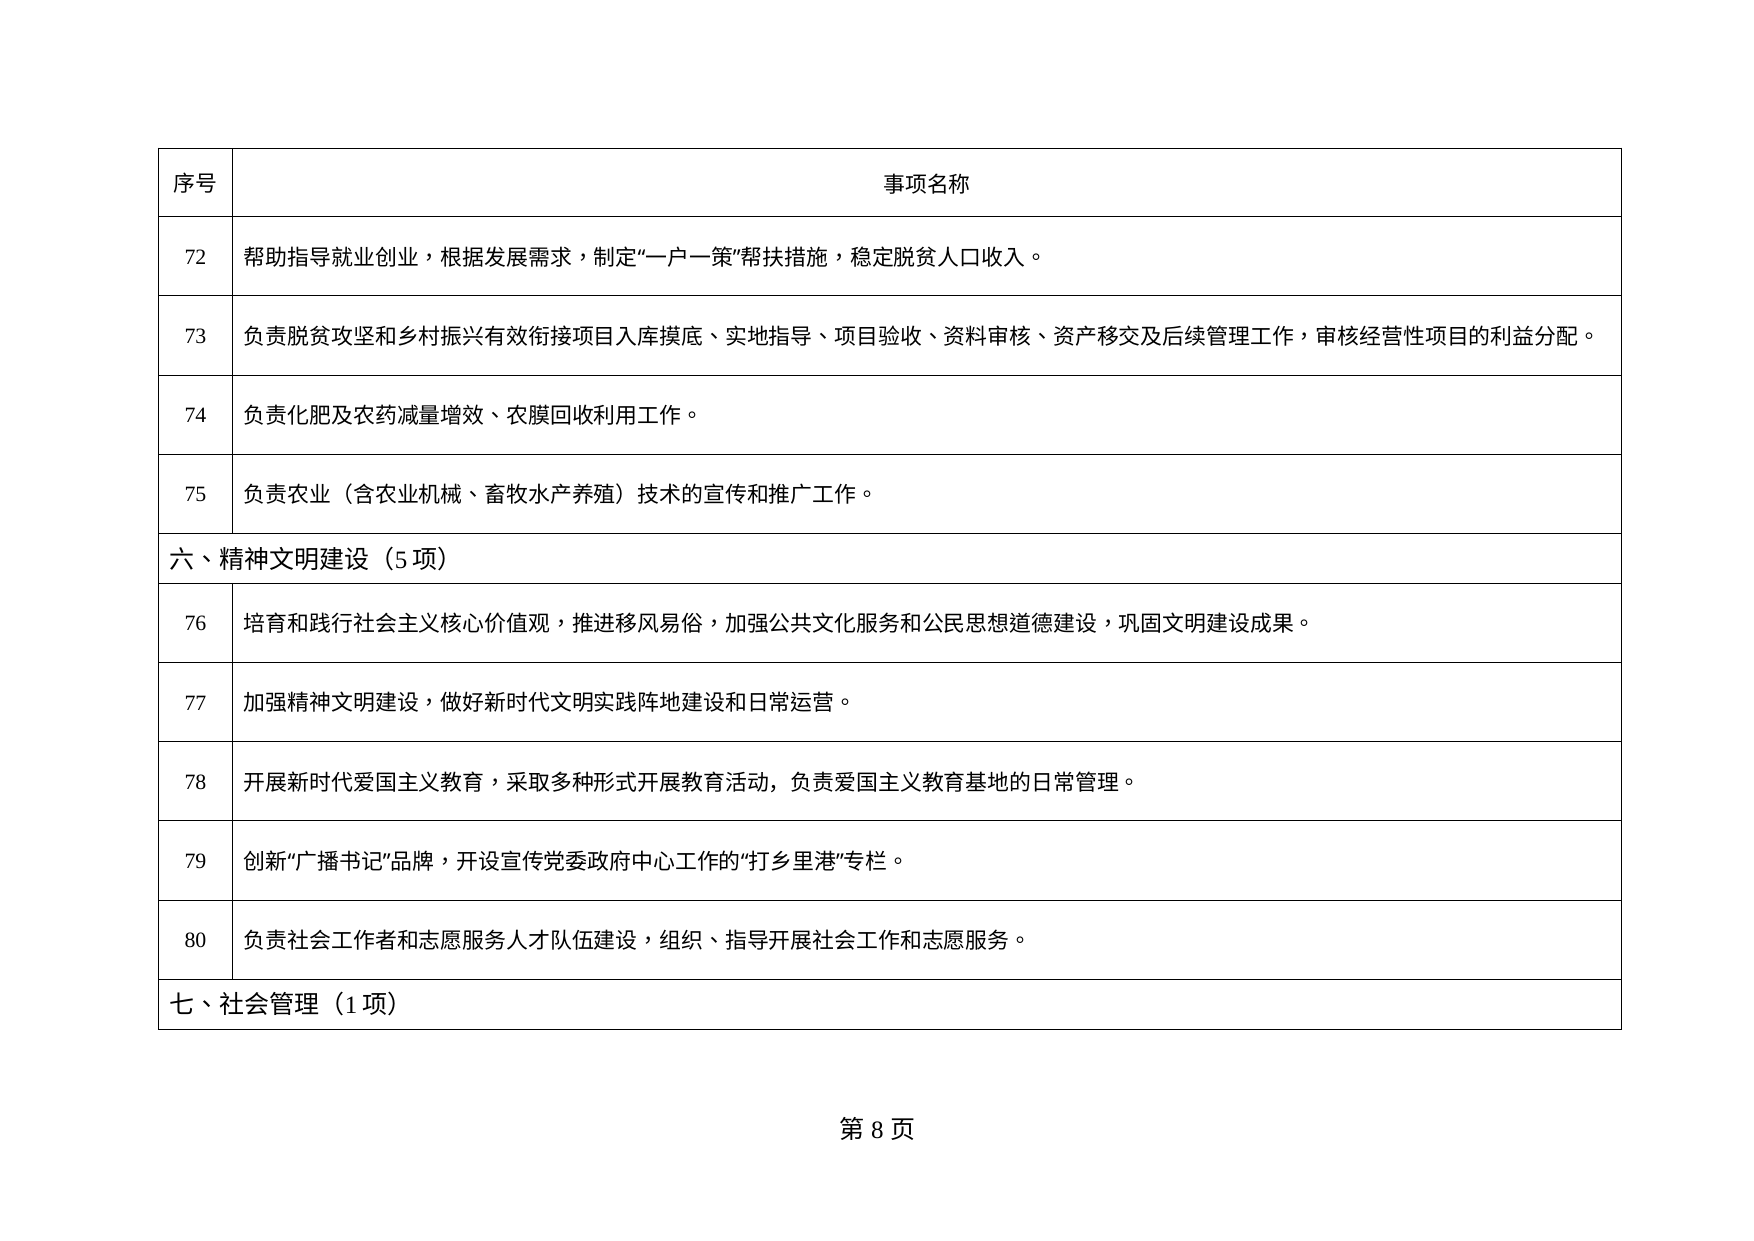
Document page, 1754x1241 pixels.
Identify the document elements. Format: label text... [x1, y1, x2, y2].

table_cell 78 [159, 742, 232, 820]
table_cell 负责脱贫攻坚和乡村振兴有效衔接项目入库摸底、实地指导、项目验收、资料审核、资产移交及后续管理工作，审核经营性项目的利益分配。 [233, 296, 1621, 374]
table_cell 73 [159, 296, 232, 374]
table_cell 79 [159, 821, 232, 899]
table_cell 75 [159, 455, 232, 533]
table_header 序号 [159, 149, 232, 216]
table_cell 创新“广播书记”品牌，开设宣传党委政府中心工作的“打乡里港”专栏。 [233, 821, 1621, 899]
table_cell 帮助指导就业创业，根据发展需求，制定“一户一策”帮扶措施，稳定脱贫人口收入。 [233, 217, 1621, 295]
table_cell 76 [159, 584, 232, 662]
table_header 事项名称 [233, 149, 1621, 216]
table_cell 七、社会管理（1项） [159, 980, 1621, 1029]
table_cell 负责农业（含农业机械、畜牧水产养殖）技术的宣传和推广工作。 [233, 455, 1621, 533]
table_cell 77 [159, 663, 232, 741]
table_cell 72 [159, 217, 232, 295]
table_cell 六、精神文明建设（5项） [159, 534, 1621, 583]
table_cell 负责社会工作者和志愿服务人才队伍建设，组织、指导开展社会工作和志愿服务。 [233, 901, 1621, 979]
table_cell 加强精神文明建设，做好新时代文明实践阵地建设和日常运营。 [233, 663, 1621, 741]
table_cell 负责化肥及农药减量增效、农膜回收利用工作。 [233, 376, 1621, 454]
table_cell 80 [159, 901, 232, 979]
table_cell 培育和践行社会主义核心价值观，推进移风易俗，加强公共文化服务和公民思想道德建设，巩固文明建设成果。 [233, 584, 1621, 662]
table_cell 开展新时代爱国主义教育，采取多种形式开展教育活动，负责爱国主义教育基地的日常管理。 [233, 742, 1621, 820]
table_cell 74 [159, 376, 232, 454]
